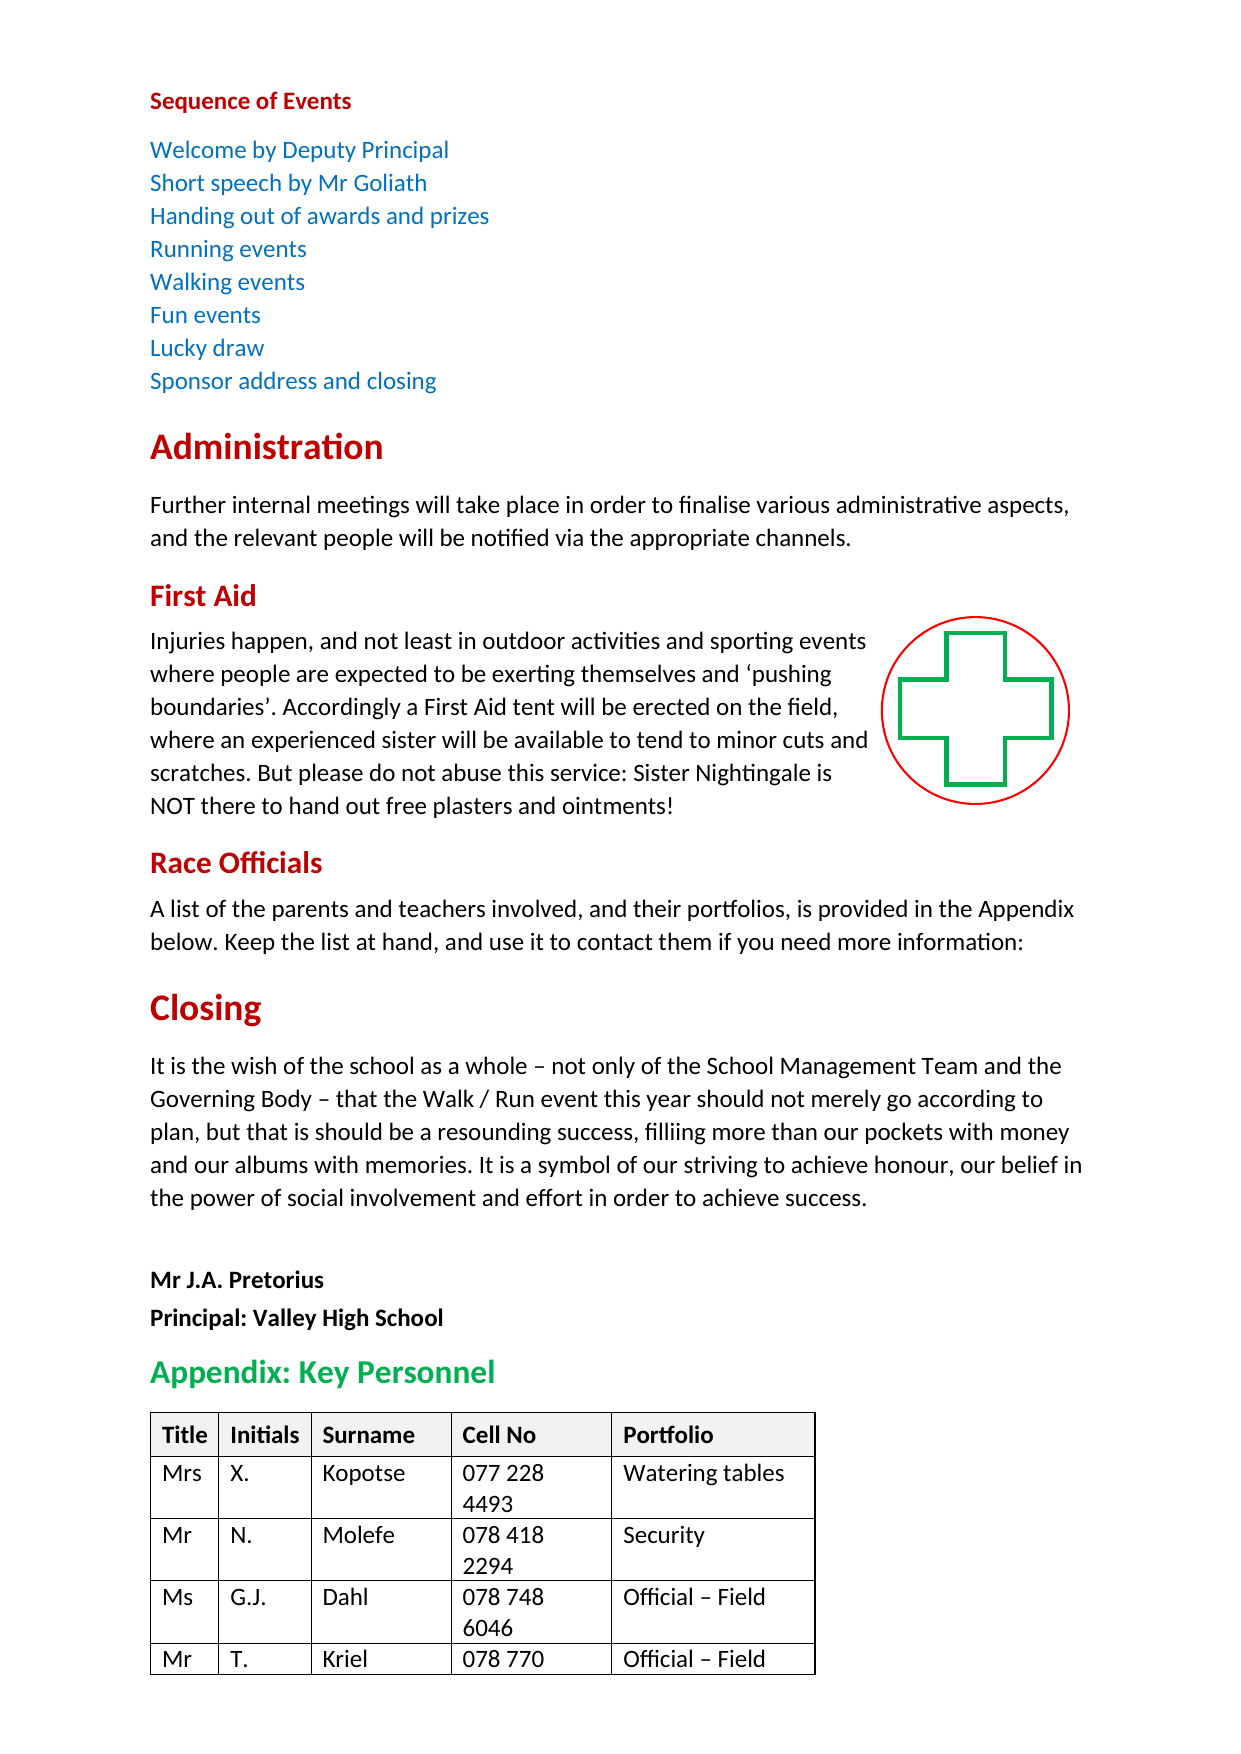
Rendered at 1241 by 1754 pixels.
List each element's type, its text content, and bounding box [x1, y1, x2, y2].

table_cell Ms [151, 1581, 218, 1642]
table_cell Kopotse [312, 1457, 451, 1518]
table_cell G.J. [219, 1581, 311, 1642]
text Short speech by Mr Goliath [150, 167, 1090, 198]
table_cell 077 228 4493 [452, 1457, 611, 1518]
table_cell Kriel [312, 1644, 451, 1674]
text Fun events [150, 299, 1090, 330]
text Welcome by Deputy Principal [150, 134, 1090, 165]
table_cell Dahl [312, 1581, 451, 1642]
text Appendix: Key Personnel [150, 1351, 1090, 1392]
table_cell Official – Field [612, 1581, 814, 1642]
table_cell Mr [151, 1644, 218, 1674]
text Running events [150, 233, 1090, 264]
table_cell Official – Field [612, 1644, 814, 1674]
text Further internal meetings will take place in order to finalise various administrative aspects, and the relevant people will be notified via the appropriate channels. [150, 489, 1090, 552]
table_header Initials [219, 1413, 311, 1456]
table_cell X. [219, 1457, 311, 1518]
table_header Surname [312, 1413, 451, 1456]
table_header Title [151, 1413, 218, 1456]
text First Aid [150, 576, 1090, 614]
text Sponsor address and closing [150, 365, 1090, 396]
text Lucky draw [150, 332, 1090, 363]
text Principal: Valley High School [150, 1302, 1090, 1332]
table_cell Molefe [312, 1519, 451, 1580]
table_cell T. [219, 1644, 311, 1674]
table_cell Mrs [151, 1457, 218, 1518]
text Injuries happen, and not least in outdoor activities and sporting events where people are expected to be exerting themselves and ‘pushing boundaries’. Accordingly a First Aid tent will be erected on the field, where an experienced sister will be available to tend to minor cuts and scratches. But please do not abuse this service: Sister Nightingale is NOT there to hand out free plasters and ointments! [150, 625, 1090, 820]
subtitle Closing [150, 984, 1090, 1030]
table_cell 078 770 3270 [452, 1644, 611, 1674]
table_cell 078 748 6046 [452, 1581, 611, 1642]
table_header Portfolio [612, 1413, 814, 1456]
table_cell Security [612, 1519, 814, 1580]
text It is the wish of the school as a whole – not only of the School Management Team and the Governing Body – that the Walk / Run event this year should not merely go according to plan, but that is should be a resounding success, filliing more than our pockets with money and our albums with memories. It is a symbol of our striving to achieve honour, our belief in the power of social involvement and effort in order to achieve success. [150, 1050, 1090, 1212]
table_cell 078 418 2294 [452, 1519, 611, 1580]
subtitle Administration [150, 423, 1090, 469]
table_cell N. [219, 1519, 311, 1580]
table_cell Watering tables [612, 1457, 814, 1518]
text Sequence of Events [150, 85, 1090, 116]
table_cell Mr [151, 1519, 218, 1580]
text Mr J.A. Pretorius [150, 1264, 1090, 1295]
text A list of the parents and teachers involved, and their portfolios, is provided in the Appendix below. Keep the list at hand, and use it to contact them if you need more information: [150, 893, 1090, 956]
table_header Cell No [452, 1413, 611, 1456]
text Handing out of awards and prizes [150, 200, 1090, 231]
text Race Officials [150, 843, 1090, 882]
text Walking events [150, 266, 1090, 297]
